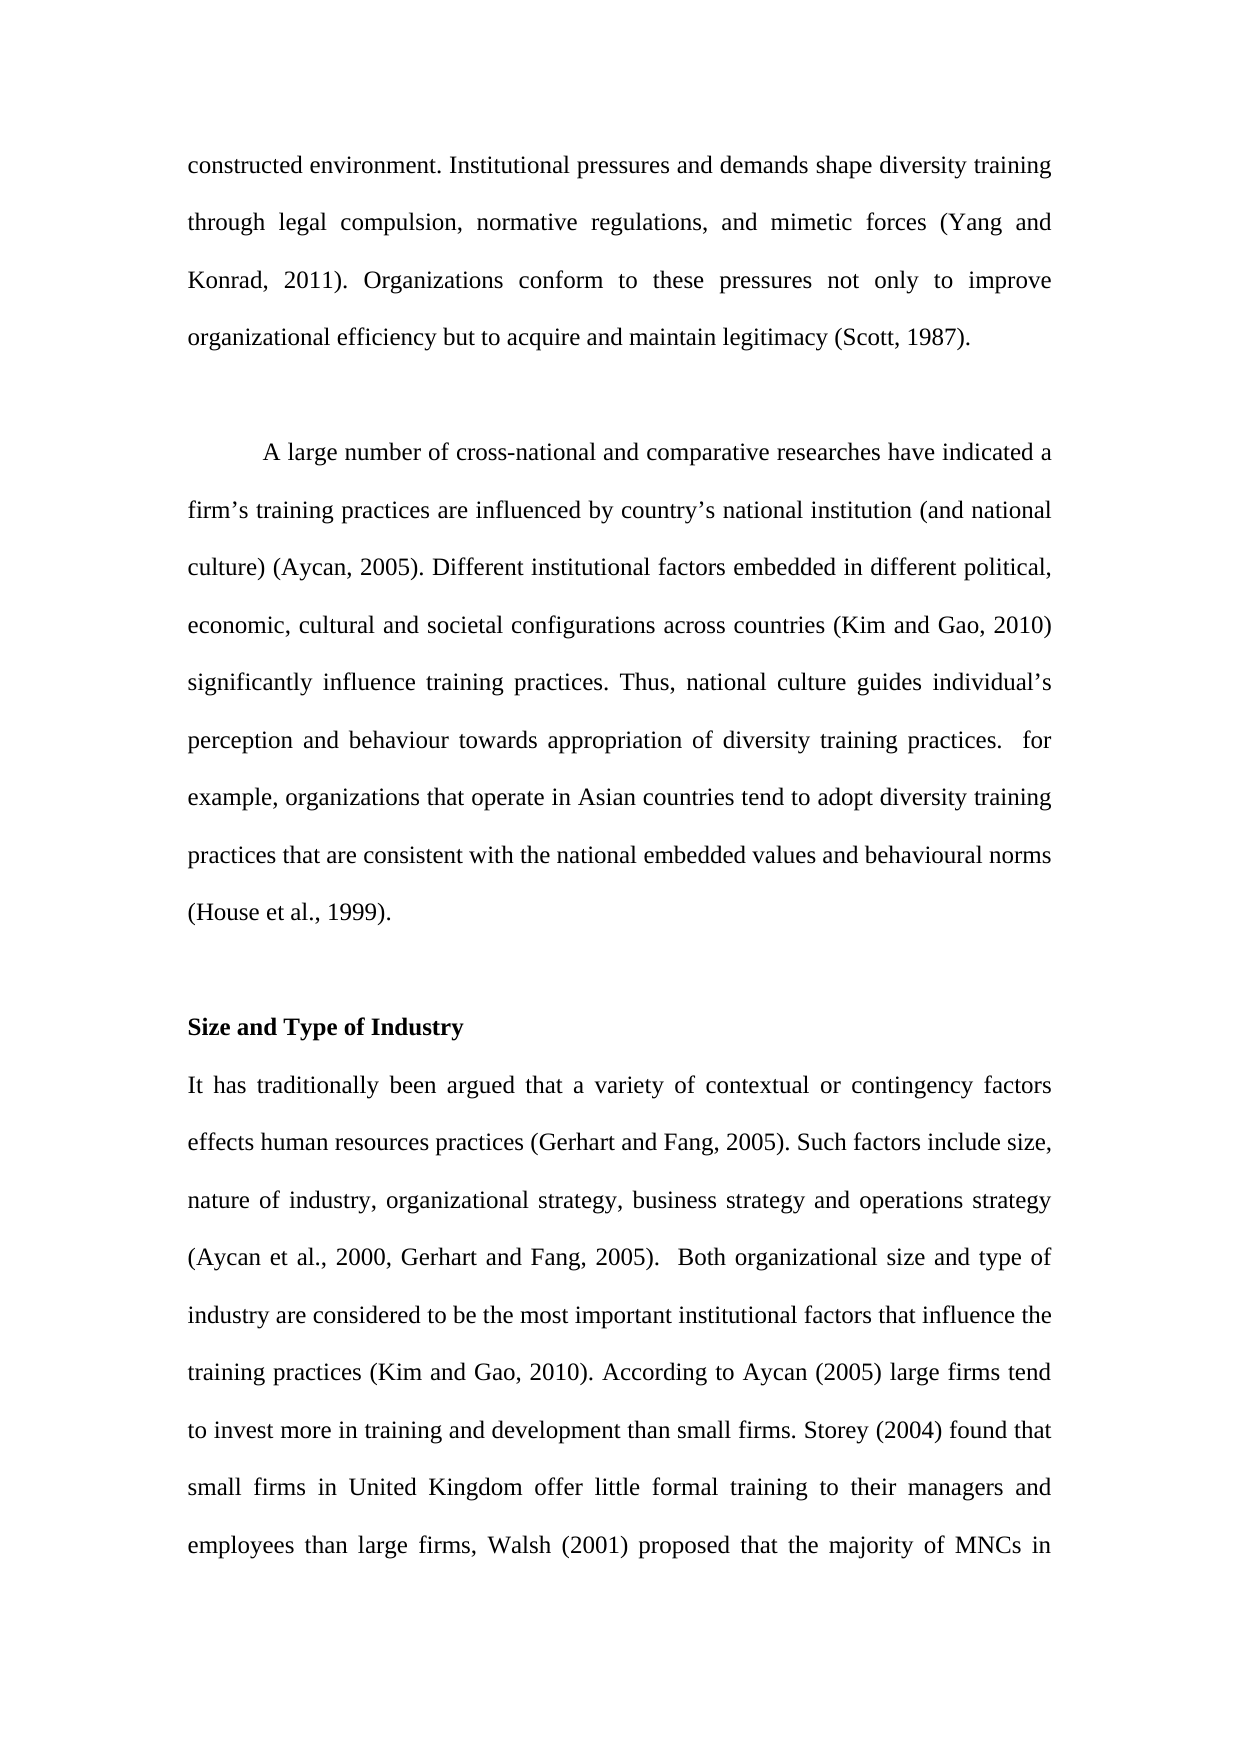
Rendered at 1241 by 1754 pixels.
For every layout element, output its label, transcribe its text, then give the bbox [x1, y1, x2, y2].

text A large number of cross-national and comparative researches have indicated a firm’s training practices are influenced by country’s national institution (and national culture) (Aycan, 2005). Different institutional factors embedded in different political, economic, cultural and societal configurations across countries (Kim and Gao, 2010) significantly influence training practices. Thus, national culture guides individual’s perception and behaviour towards appropriation of diversity training practices. for example, organizations that operate in Asian countries tend to adopt diversity training practices that are consistent with the national embedded values and behavioural norms (House et al., 1999). [187, 437, 1053, 926]
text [187, 150, 1053, 351]
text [187, 1070, 1053, 1559]
text Size and Type of Industry [187, 1012, 1053, 1041]
